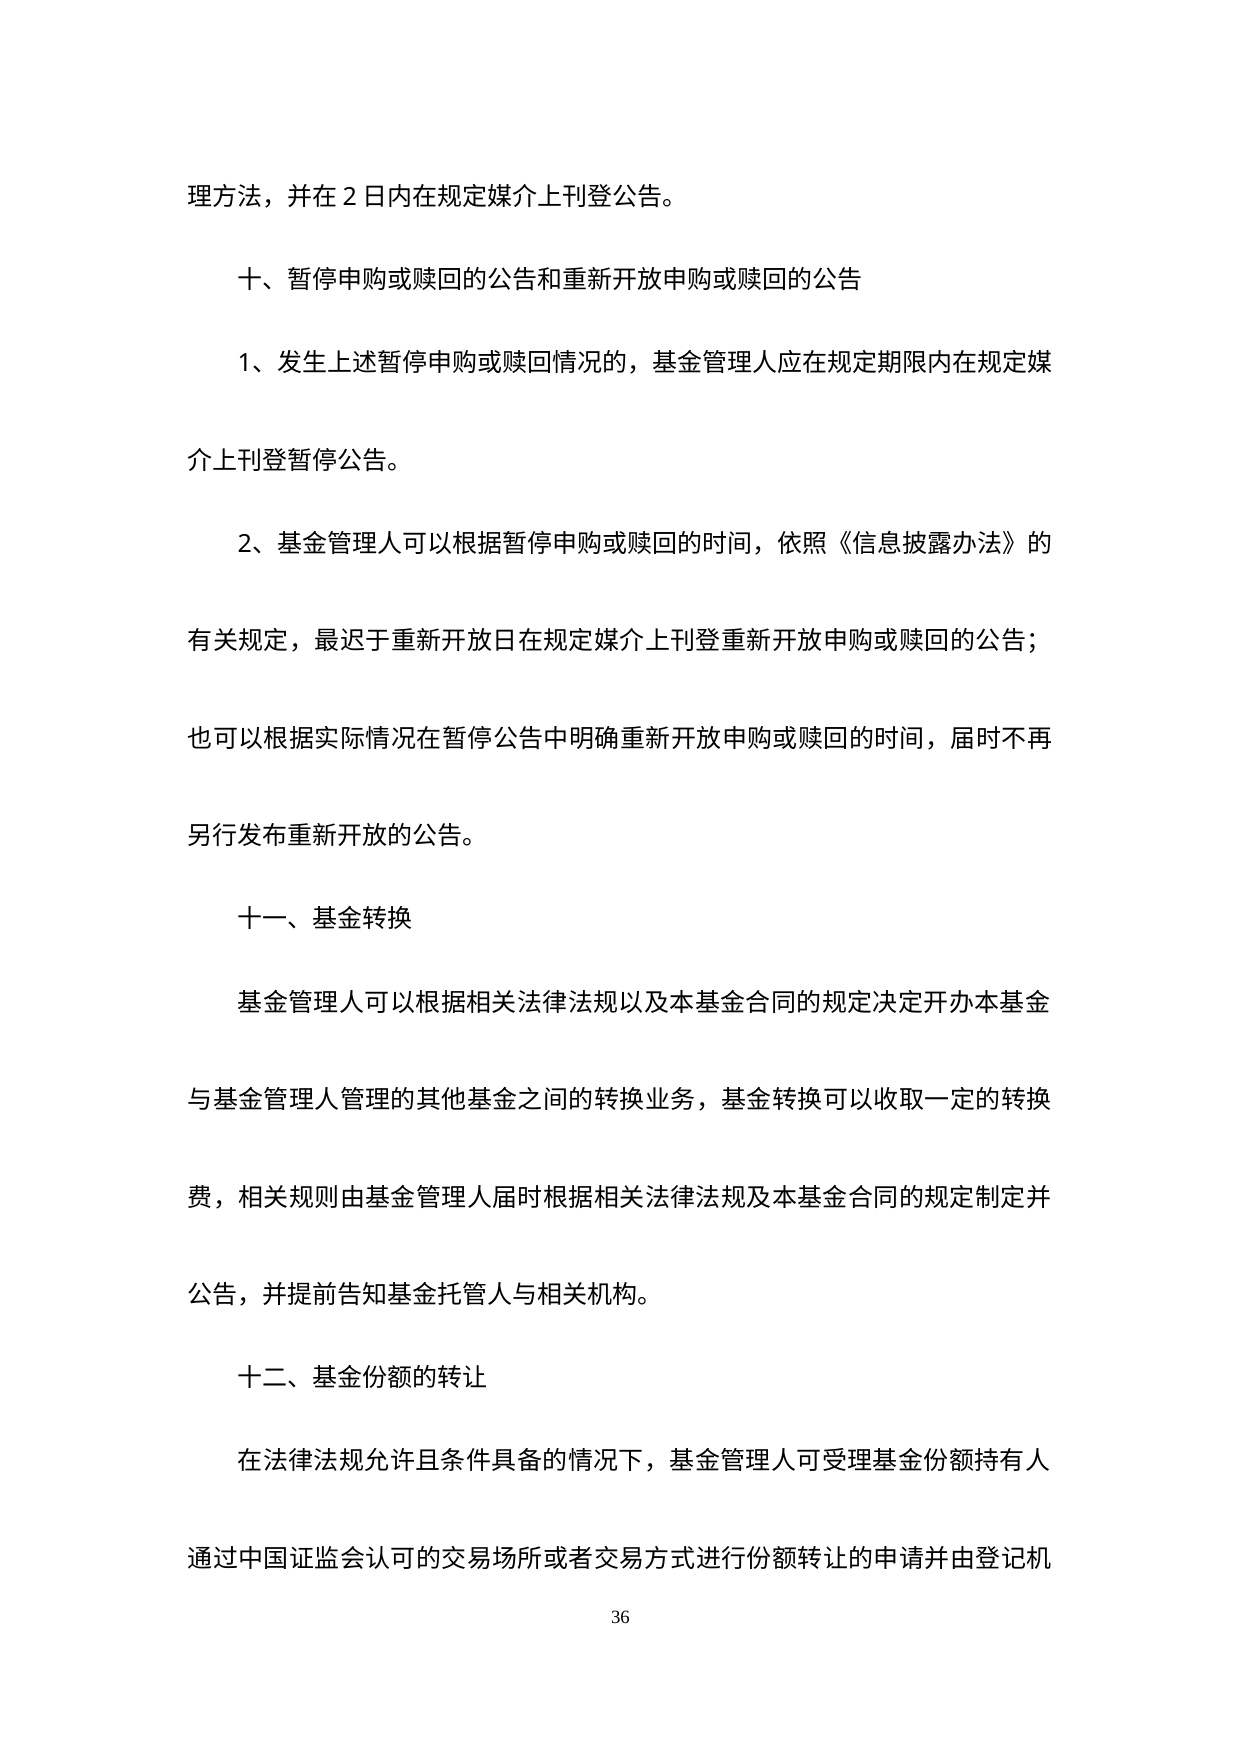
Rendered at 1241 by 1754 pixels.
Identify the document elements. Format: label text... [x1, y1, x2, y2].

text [187, 1426, 1053, 1589]
text 2、基金管理人可以根据暂停申购或赎回的时间，依照《信息披露办法》的有关规定，最迟于重新开放日在规定媒介上刊登重新开放申购或赎回的公告；也可以根据实际情况在暂停公告中明确重新开放申购或赎回的时间，届时不再另行发布重新开放的公告。 [187, 509, 1053, 866]
text 十二、基金份额的转让 [187, 1343, 1053, 1408]
text 基金管理人可以根据相关法律法规以及本基金合同的规定决定开办本基金与基金管理人管理的其他基金之间的转换业务，基金转换可以收取一定的转换费，相关规则由基金管理人届时根据相关法律法规及本基金合同的规定制定并公告，并提前告知基金托管人与相关机构。 [187, 968, 1053, 1325]
text 十、暂停申购或赎回的公告和重新开放申购或赎回的公告 [187, 245, 1053, 310]
text 1、发生上述暂停申购或赎回情况的，基金管理人应在规定期限内在规定媒介上刊登暂停公告。 [187, 328, 1053, 491]
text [187, 162, 1053, 227]
text 十一、基金转换 [187, 884, 1053, 949]
